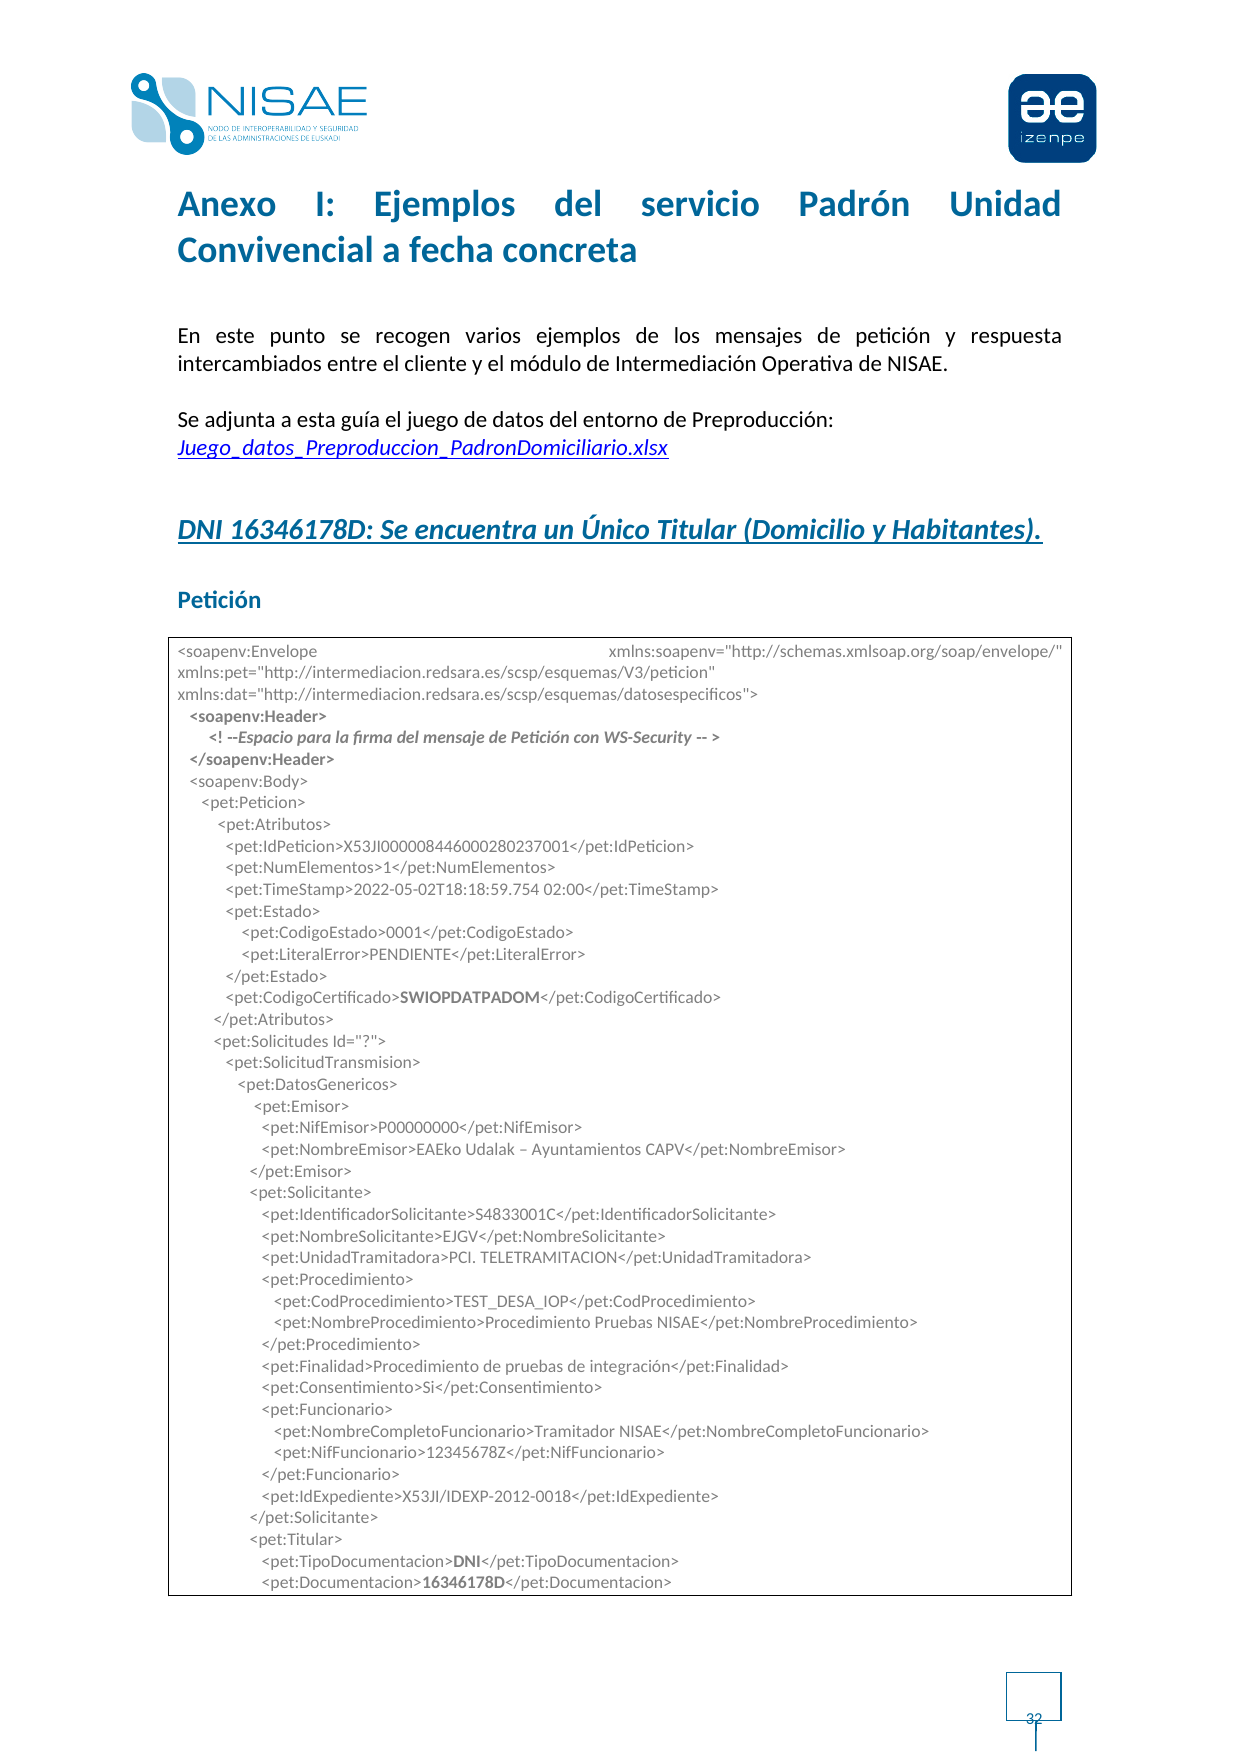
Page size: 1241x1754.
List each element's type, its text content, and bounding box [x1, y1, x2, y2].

picture [1007, 74, 1097, 163]
text <pet:Funcionario> [177, 1398, 1063, 1420]
text <pet:CodigoEstado>0001</pet:CodigoEstado> [177, 922, 1063, 943]
text </pet:Funcionario> [177, 1463, 1063, 1485]
text </pet:Emisor> [177, 1160, 1063, 1182]
text <pet:TipoDocumentacion>DNI</pet:TipoDocumentacion> [177, 1550, 1063, 1568]
text <pet:Peticion> [177, 792, 1063, 813]
text Juego_datos_Preproduccion_PadronDomiciliario.xlsx [177, 433, 1063, 461]
text <pet:UnidadTramitadora>PCI. TELETRAMITACION</pet:UnidadTramitadora> [177, 1247, 1063, 1268]
text <soapenv:Header> [177, 705, 1063, 727]
text Petición [177, 584, 1063, 615]
text <soapenv:Envelope xmlns:soapenv="http://schemas.xmlsoap.org/soap/envelope/" xmlns:pet="http://intermediacion.redsara.es/scsp/esquemas/V3/peticion" xmlns:dat="http://intermediacion.redsara.es/scsp/esquemas/datosespecificos"> [169, 638, 1071, 705]
text <pet:Estado> [177, 900, 1063, 922]
text <pet:NombreEmisor>EAEko Udalak – Ayuntamientos CAPV</pet:NombreEmisor> [177, 1138, 1063, 1160]
text <pet:SolicitudTransmision> [177, 1052, 1063, 1073]
text <pet:CodigoCertificado>SWIOPDATPADOM</pet:CodigoCertificado> [177, 987, 1063, 1008]
text <pet:CodProcedimiento>TEST_DESA_IOP</pet:CodProcedimiento> [177, 1290, 1063, 1312]
picture [118, 73, 180, 155]
text <pet:TimeStamp>2022-05-02T18:18:59.754 02:00</pet:TimeStamp> [177, 878, 1063, 900]
text <pet:NifFuncionario>12345678Z</pet:NifFuncionario> [177, 1442, 1063, 1463]
text <pet:Emisor> [177, 1095, 1063, 1117]
text <pet:NumElementos>1</pet:NumElementos> [177, 857, 1063, 878]
text <pet:NombreCompletoFuncionario>Tramitador NISAE</pet:NombreCompletoFuncionario> [177, 1420, 1063, 1442]
text </pet:Estado> [177, 965, 1063, 987]
text <pet:Finalidad>Procedimiento de pruebas de integración</pet:Finalidad> [177, 1355, 1063, 1377]
text En este punto se recogen varios ejemplos de los mensajes de petición y respuesta intercambiados entre el cliente y el módulo de Intermediación Operativa de NISAE. [177, 321, 1063, 377]
text <pet:NombreSolicitante>EJGV</pet:NombreSolicitante> [177, 1225, 1063, 1247]
text </pet:Solicitante> [177, 1507, 1063, 1528]
text <pet:IdPeticion>X53JI000008446000280237001</pet:IdPeticion> [177, 835, 1063, 857]
text </soapenv:Header> [177, 748, 1063, 770]
text </pet:Atributos> [177, 1008, 1063, 1030]
picture [139, 81, 148, 90]
text <pet:IdentificadorSolicitante>S4833001C</pet:IdentificadorSolicitante> [177, 1203, 1063, 1225]
text <pet:Solicitante> [177, 1182, 1063, 1203]
text <pet:Solicitudes Id="?"> [177, 1030, 1063, 1052]
text <pet:Atributos> [177, 813, 1063, 835]
text <pet:Procedimiento> [177, 1268, 1063, 1290]
text <pet:LiteralError>PENDIENTE</pet:LiteralError> [177, 943, 1063, 965]
text <pet:Documentacion>16346178D</pet:Documentacion> [169, 1568, 1071, 1595]
picture [149, 73, 386, 155]
text <pet:IdExpediente>X53JI/IDEXP-2012-0018</pet:IdExpediente> [177, 1485, 1063, 1507]
text <soapenv:Body> [177, 770, 1063, 792]
text <pet:NifEmisor>P00000000</pet:NifEmisor> [177, 1117, 1063, 1138]
text Anexo I: Ejemplos del servicio Padrón Unidad Convivencial a fecha concreta [177, 180, 1063, 271]
text <pet:DatosGenericos> [177, 1073, 1063, 1095]
text <! --Espacio para la firma del mensaje de Petición con WS-Security -- > [177, 727, 1063, 748]
text Se adjunta a esta guía el juego de datos del entorno de Preproducción: [177, 405, 1063, 433]
text </pet:Procedimiento> [177, 1333, 1063, 1355]
picture [181, 131, 193, 143]
text <pet:Consentimiento>Si</pet:Consentimiento> [177, 1377, 1063, 1398]
text <pet:Titular> [177, 1528, 1063, 1550]
text DNI 16346178D: Se encuentra un Único Titular (Domicilio y Habitantes). [177, 511, 1063, 547]
text <pet:NombreProcedimiento>Procedimiento Pruebas NISAE</pet:NombreProcedimiento> [177, 1312, 1063, 1333]
